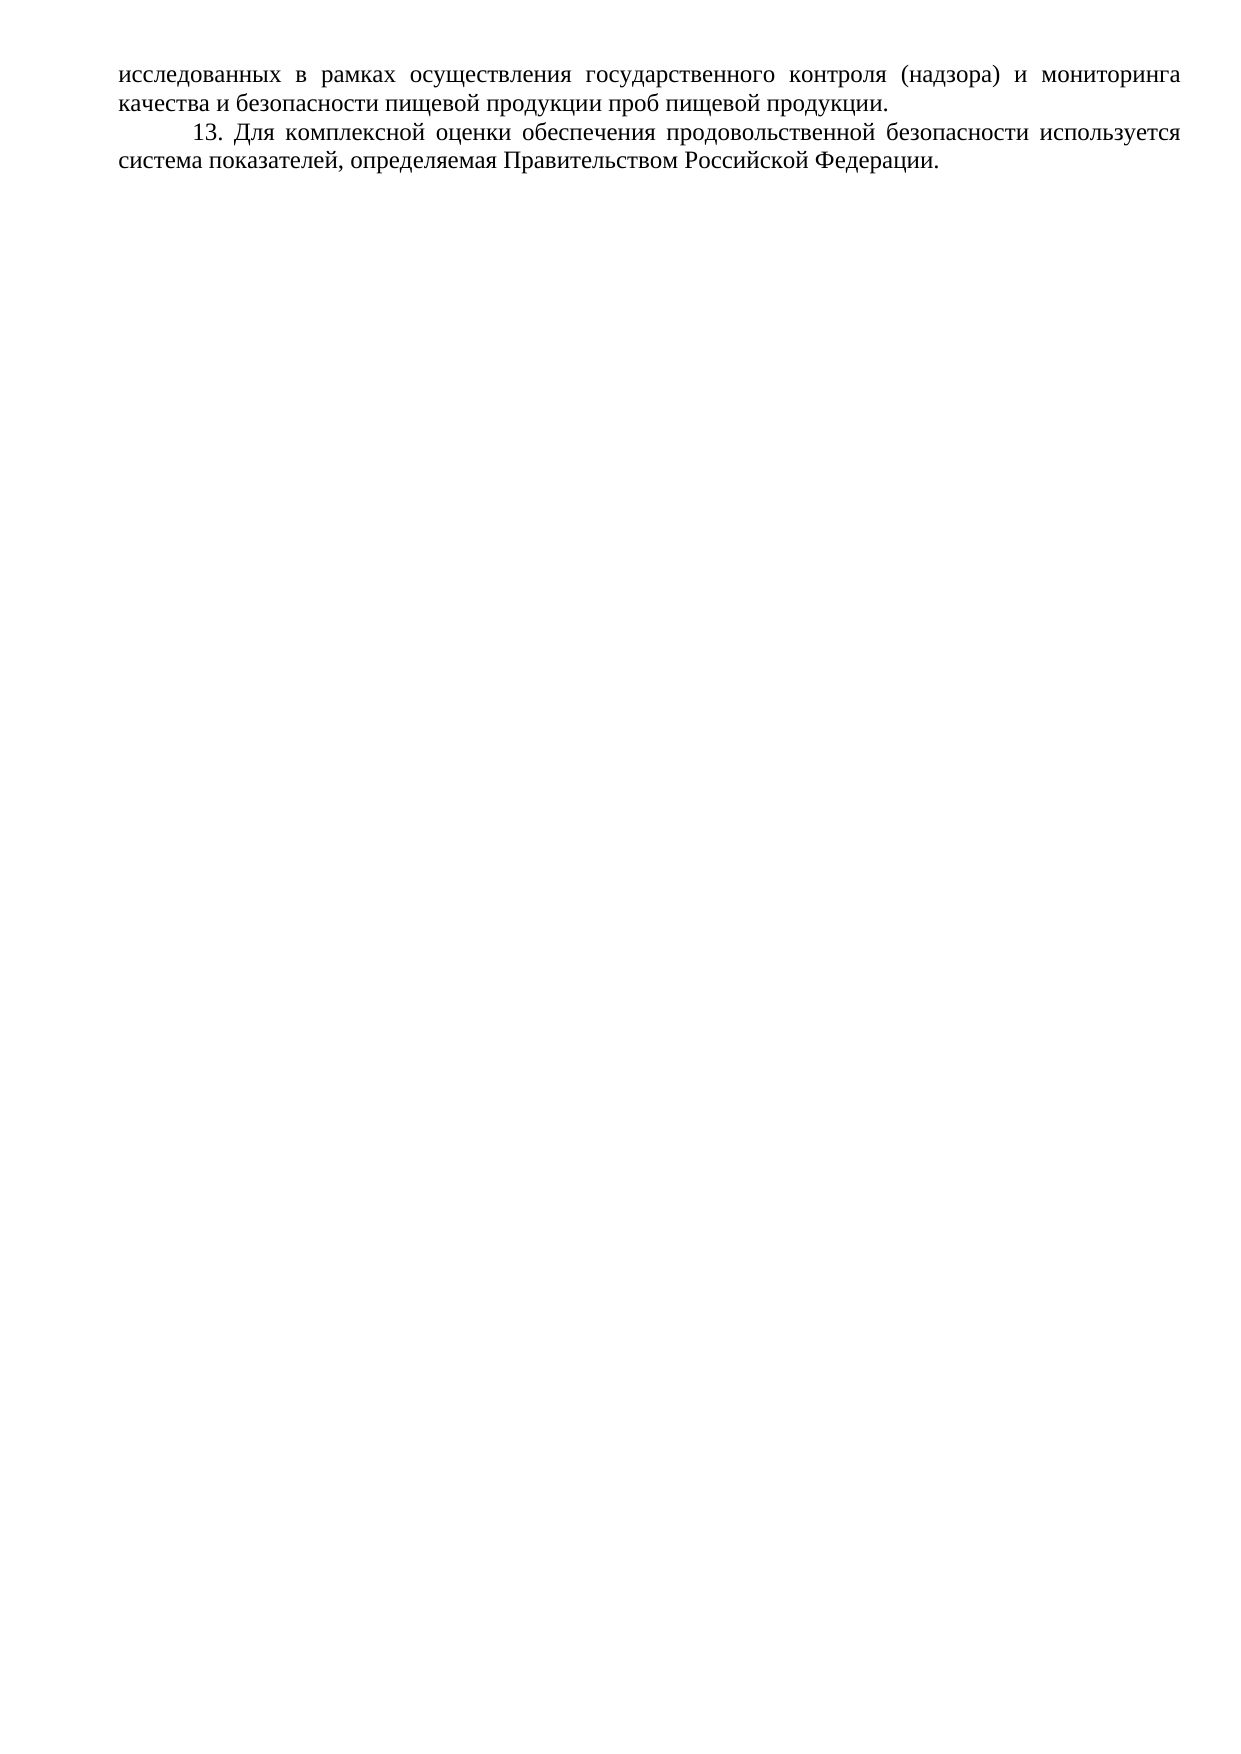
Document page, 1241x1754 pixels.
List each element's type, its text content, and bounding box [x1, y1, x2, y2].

text 13. Для комплексной оценки обеспечения продовольственной безопасности используется система показателей, определяемая Правительством Российской Федерации. [118, 117, 1181, 174]
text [118, 59, 1181, 117]
